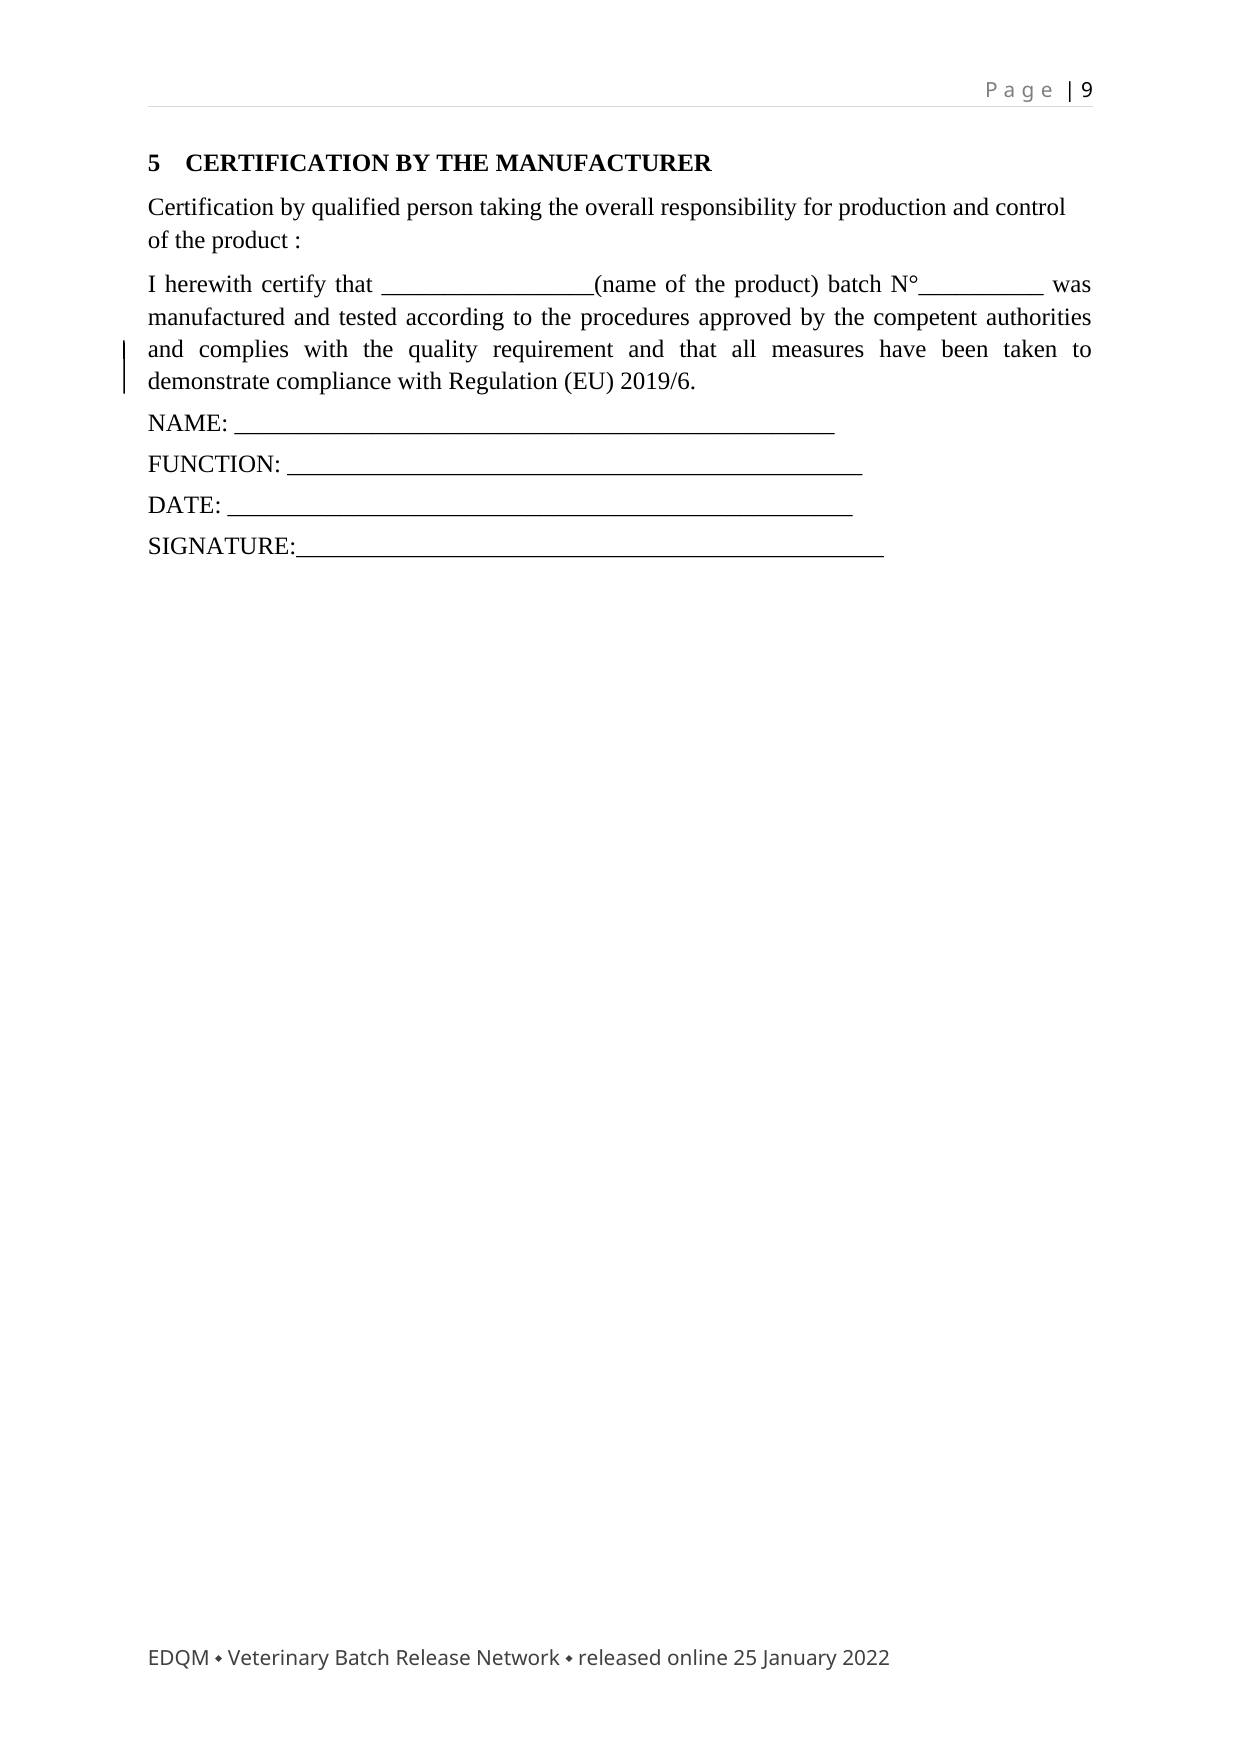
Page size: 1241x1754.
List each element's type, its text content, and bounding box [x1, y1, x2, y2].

text Certification by qualified person taking the overall responsibility for production and control of the product : [148, 189, 1093, 253]
list Certification BY THE MANUFACTURER [148, 148, 1093, 176]
text I herewith certify that _________________(name of the product) batch N°__________ was manufactured and tested according to the procedures approved by the competent authorities and complies with the quality requirement and that all measures have been taken to demonstrate compliance with Regulation (EU) 2019/6. [148, 266, 1093, 395]
subtitle Signature:_______________________________________________ [148, 531, 1093, 560]
subtitle Function: ______________________________________________ [148, 449, 1093, 478]
subtitle Date: __________________________________________________ [148, 490, 1093, 519]
subtitle Name: ________________________________________________ [148, 408, 1093, 436]
